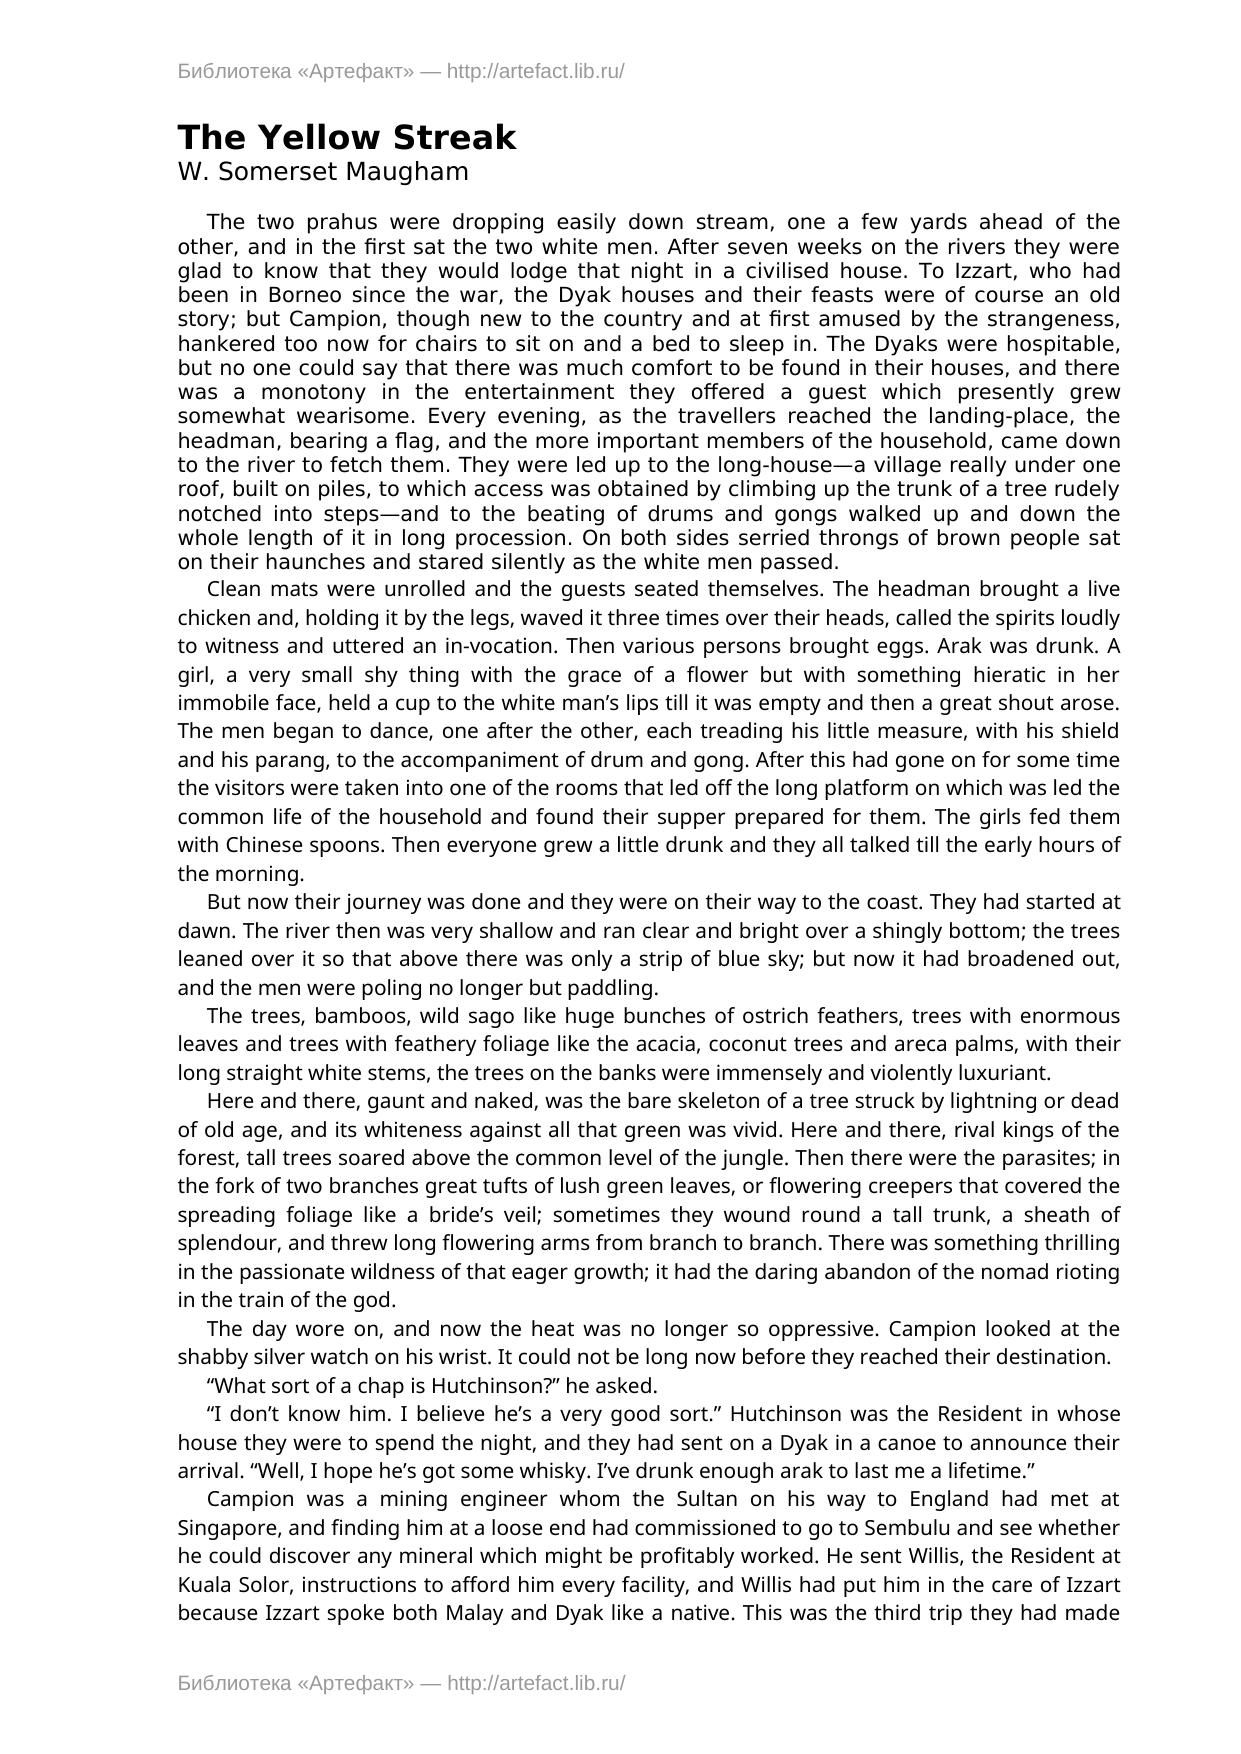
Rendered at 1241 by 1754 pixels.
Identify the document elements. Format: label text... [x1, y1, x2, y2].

text “What sort of a chap is Hutchinson?” he asked. [177, 1371, 1122, 1399]
text The day wore on, and now the heat was no longer so oppressive. Campion looked at the shabby silver watch on his wrist. It could not be long now before they reached their destination. [177, 1314, 1122, 1371]
text Clean mats were unrolled and the guests seated themselves. The headman brought a live chicken and, holding it by the legs, waved it three times over their heads, called the spirits loudly to witness and uttered an in-vocation. Then various persons brought eggs. Arak was drunk. A girl, a very small shy thing with the grace of a flower but with something hieratic in her immobile face, held a cup to the white man’s lips till it was empty and then a great shout arose. The men began to dance, one after the other, each treading his little measure, with his shield and his parang, to the accompaniment of drum and gong. After this had gone on for some time the visitors were taken into one of the rooms that led off the long platform on which was led the common life of the household and found their supper prepared for them. The girls fed them with Chinese spoons. Then everyone grew a little drunk and they all talked till the early hours of the morning. [177, 574, 1122, 887]
text The Yellow Streak [177, 118, 1122, 157]
text “I don’t know him. I believe he’s a very good sort.” Hutchinson was the Resident in whose house they were to spend the night, and they had sent on a Dyak in a canoe to announce their arrival. “Well, I hope he’s got some whisky. I’ve drunk enough arak to last me a lifetime.” [177, 1399, 1122, 1484]
text W. Somerset Maugham [177, 157, 1122, 186]
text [177, 1484, 1122, 1627]
text The two prahus were dropping easily down stream, one a few yards ahead of the other, and in the first sat the two white men. After seven weeks on the rivers they were glad to know that they would lodge that night in a civilised house. To Izzart, who had been in Borneo since the war, the Dyak houses and their feasts were of course an old story; but Campion, though new to the country and at first amused by the strangeness, hankered too now for chairs to sit on and a bed to sleep in. The Dyaks were hospitable, but no one could say that there was much comfort to be found in their houses, and there was a monotony in the entertainment they offered a guest which presently grew somewhat wearisome. Every evening, as the travellers reached the landing-place, the headman, bearing a flag, and the more important members of the household, came down to the river to fetch them. They were led up to the long-house—a village really under one roof, built on piles, to which access was obtained by climbing up the trunk of a tree rudely notched into steps—and to the beating of drums and gongs walked up and down the whole length of it in long procession. On both sides serried throngs of brown people sat on their haunches and stared silently as the white men passed. [177, 210, 1122, 574]
text Here and there, gaunt and naked, was the bare skeleton of a tree struck by lightning or dead of old age, and its whiteness against all that green was vivid. Here and there, rival kings of the forest, tall trees soared above the common level of the jungle. Then there were the parasites; in the fork of two branches great tufts of lush green leaves, or flowering creepers that covered the spreading foliage like a bride’s veil; sometimes they wound round a tall trunk, a sheath of splendour, and threw long flowering arms from branch to branch. There was something thrilling in the passionate wildness of that eager growth; it had the daring abandon of the nomad rioting in the train of the god. [177, 1086, 1122, 1314]
text But now their journey was done and they were on their way to the coast. They had started at dawn. The river then was very shallow and ran clear and bright over a shingly bottom; the trees leaned over it so that above there was only a strip of blue sky; but now it had broadened out, and the men were poling no longer but paddling. [177, 887, 1122, 1001]
text The trees, bamboos, wild sago like huge bunches of ostrich feathers, trees with enormous leaves and trees with feathery foliage like the acacia, coconut trees and areca palms, with their long straight white stems, the trees on the banks were immensely and violently luxuriant. [177, 1001, 1122, 1086]
